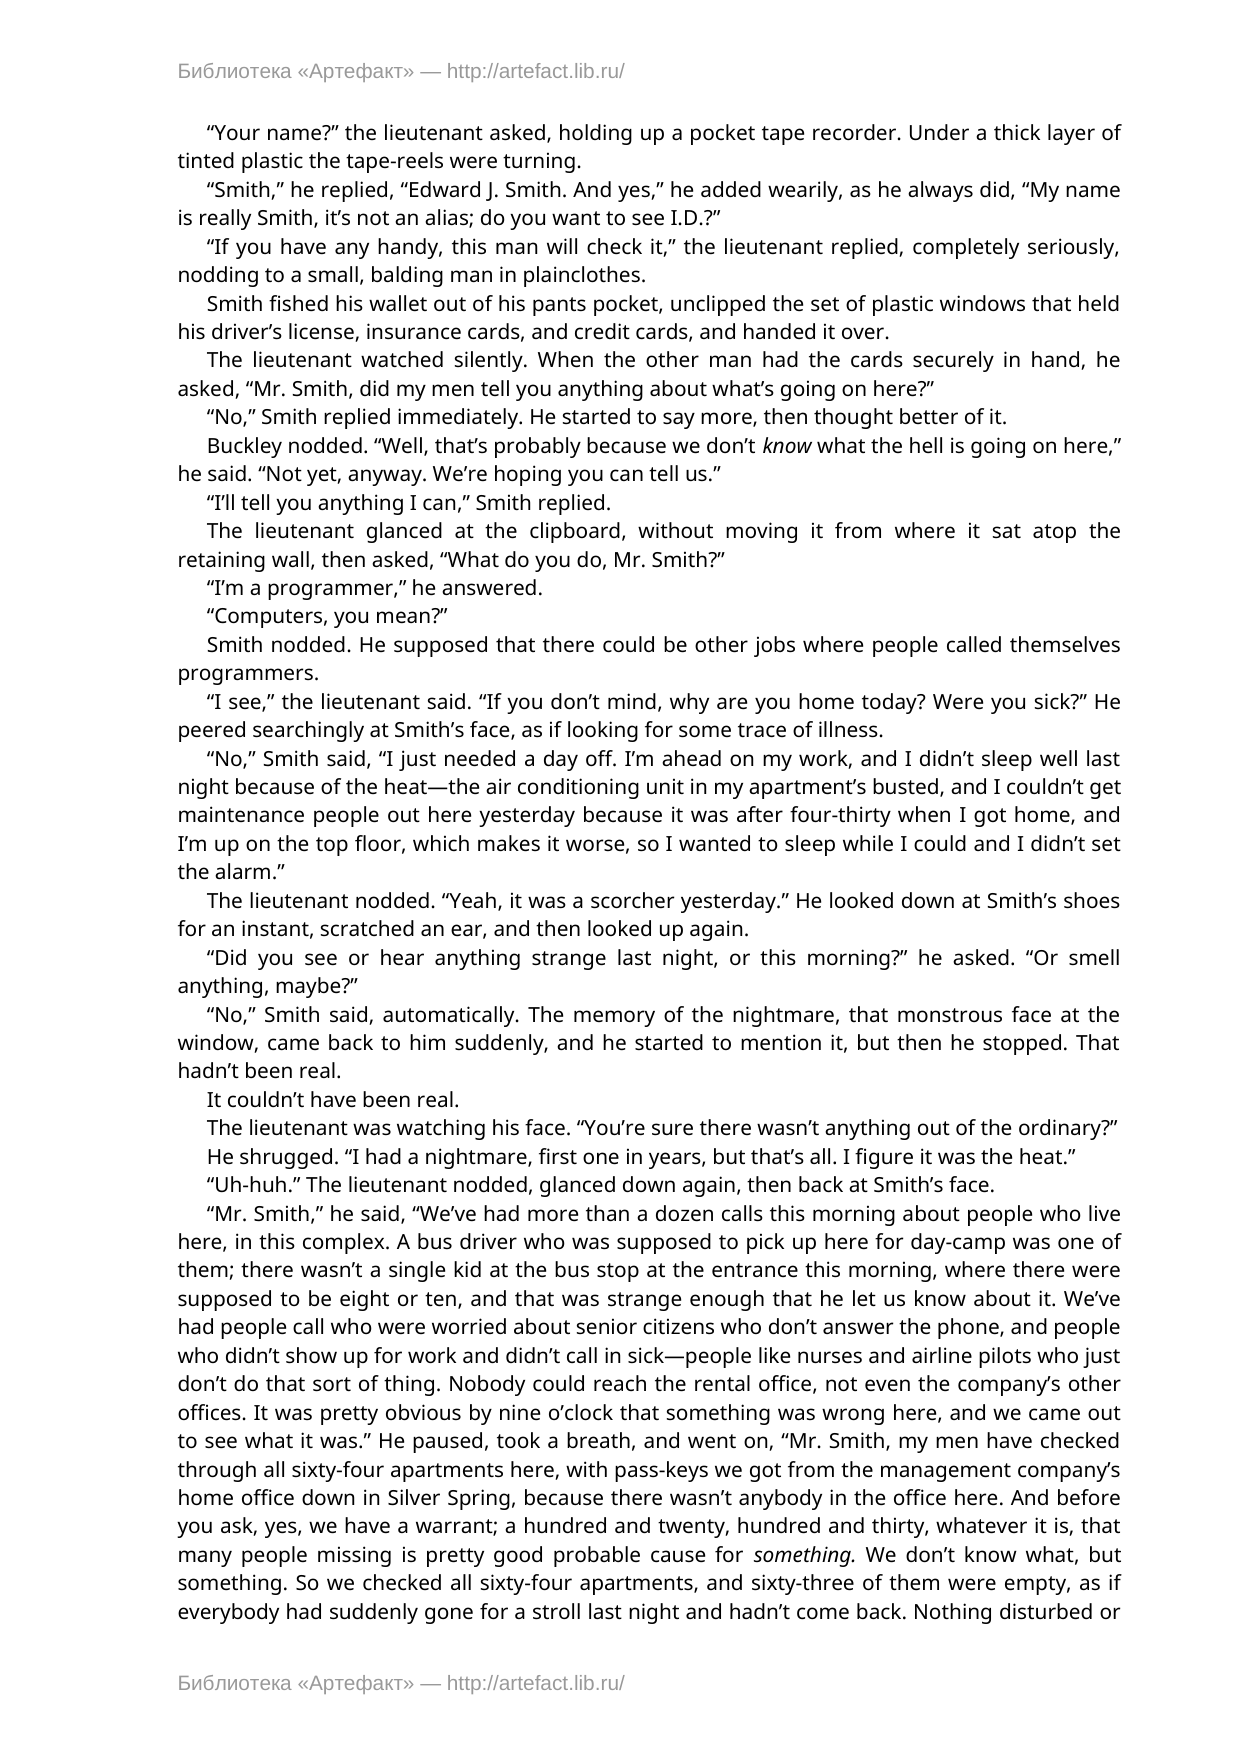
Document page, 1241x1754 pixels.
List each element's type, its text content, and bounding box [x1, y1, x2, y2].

text The lieutenant glanced at the clipboard, without moving it from where it sat atop the retaining wall, then asked, “What do you do, Mr. Smith?” [177, 516, 1122, 573]
text “Computers, you mean?” [177, 602, 1122, 630]
text “Uh-huh.” The lieutenant nodded, glanced down again, then back at Smith’s face. [177, 1170, 1122, 1199]
text “No,” Smith replied immediately. He started to say more, then thought better of it. [177, 402, 1122, 431]
text The lieutenant watched silently. When the other man had the cards securely in hand, he asked, “Mr. Smith, did my men tell you anything about what’s going on here?” [177, 346, 1122, 402]
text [177, 1199, 1122, 1625]
text Smith fished his wallet out of his pants pocket, unclipped the set of plastic windows that held his driver’s license, insurance cards, and credit cards, and handed it over. [177, 289, 1122, 346]
text “I’m a programmer,” he answered. [177, 573, 1122, 602]
text “If you have any handy, this man will check it,” the lieutenant replied, completely seriously, nodding to a small, balding man in plainclothes. [177, 232, 1122, 289]
text He shrugged. “I had a nightmare, first one in years, but that’s all. I figure it was the heat.” [177, 1142, 1122, 1170]
text “No,” Smith said, automatically. The memory of the nightmare, that monstrous face at the window, came back to him suddenly, and he started to mention it, but then he stopped. That hadn’t been real. [177, 1000, 1122, 1085]
text Smith nodded. He supposed that there could be other jobs where people called themselves programmers. [177, 630, 1122, 687]
text “I’ll tell you anything I can,” Smith replied. [177, 488, 1122, 516]
text “Did you see or hear anything strange last night, or this morning?” he asked. “Or smell anything, maybe?” [177, 943, 1122, 1000]
text The lieutenant nodded. “Yeah, it was a scorcher yesterday.” He looked down at Smith’s shoes for an instant, scratched an ear, and then looked up again. [177, 886, 1122, 943]
text “Your name?” the lieutenant asked, holding up a pocket tape recorder. Under a thick layer of tinted plastic the tape-reels were turning. [177, 118, 1122, 175]
text Buckley nodded. “Well, that’s probably because we don’t know what the hell is going on here,” he said. “Not yet, anyway. We’re hoping you can tell us.” [177, 431, 1122, 488]
text It couldn’t have been real. [177, 1085, 1122, 1113]
text The lieutenant was watching his face. “You’re sure there wasn’t anything out of the ordinary?” [177, 1113, 1122, 1142]
text “I see,” the lieutenant said. “If you don’t mind, why are you home today? Were you sick?” He peered searchingly at Smith’s face, as if looking for some trace of illness. [177, 687, 1122, 744]
text “No,” Smith said, “I just needed a day off. I’m ahead on my work, and I didn’t sleep well last night because of the heat—the air conditioning unit in my apartment’s busted, and I couldn’t get maintenance people out here yesterday because it was after four-thirty when I got home, and I’m up on the top floor, which makes it worse, so I wanted to sleep while I could and I didn’t set the alarm.” [177, 744, 1122, 886]
text “Smith,” he replied, “Edward J. Smith. And yes,” he added wearily, as he always did, “My name is really Smith, it’s not an alias; do you want to see I.D.?” [177, 175, 1122, 232]
